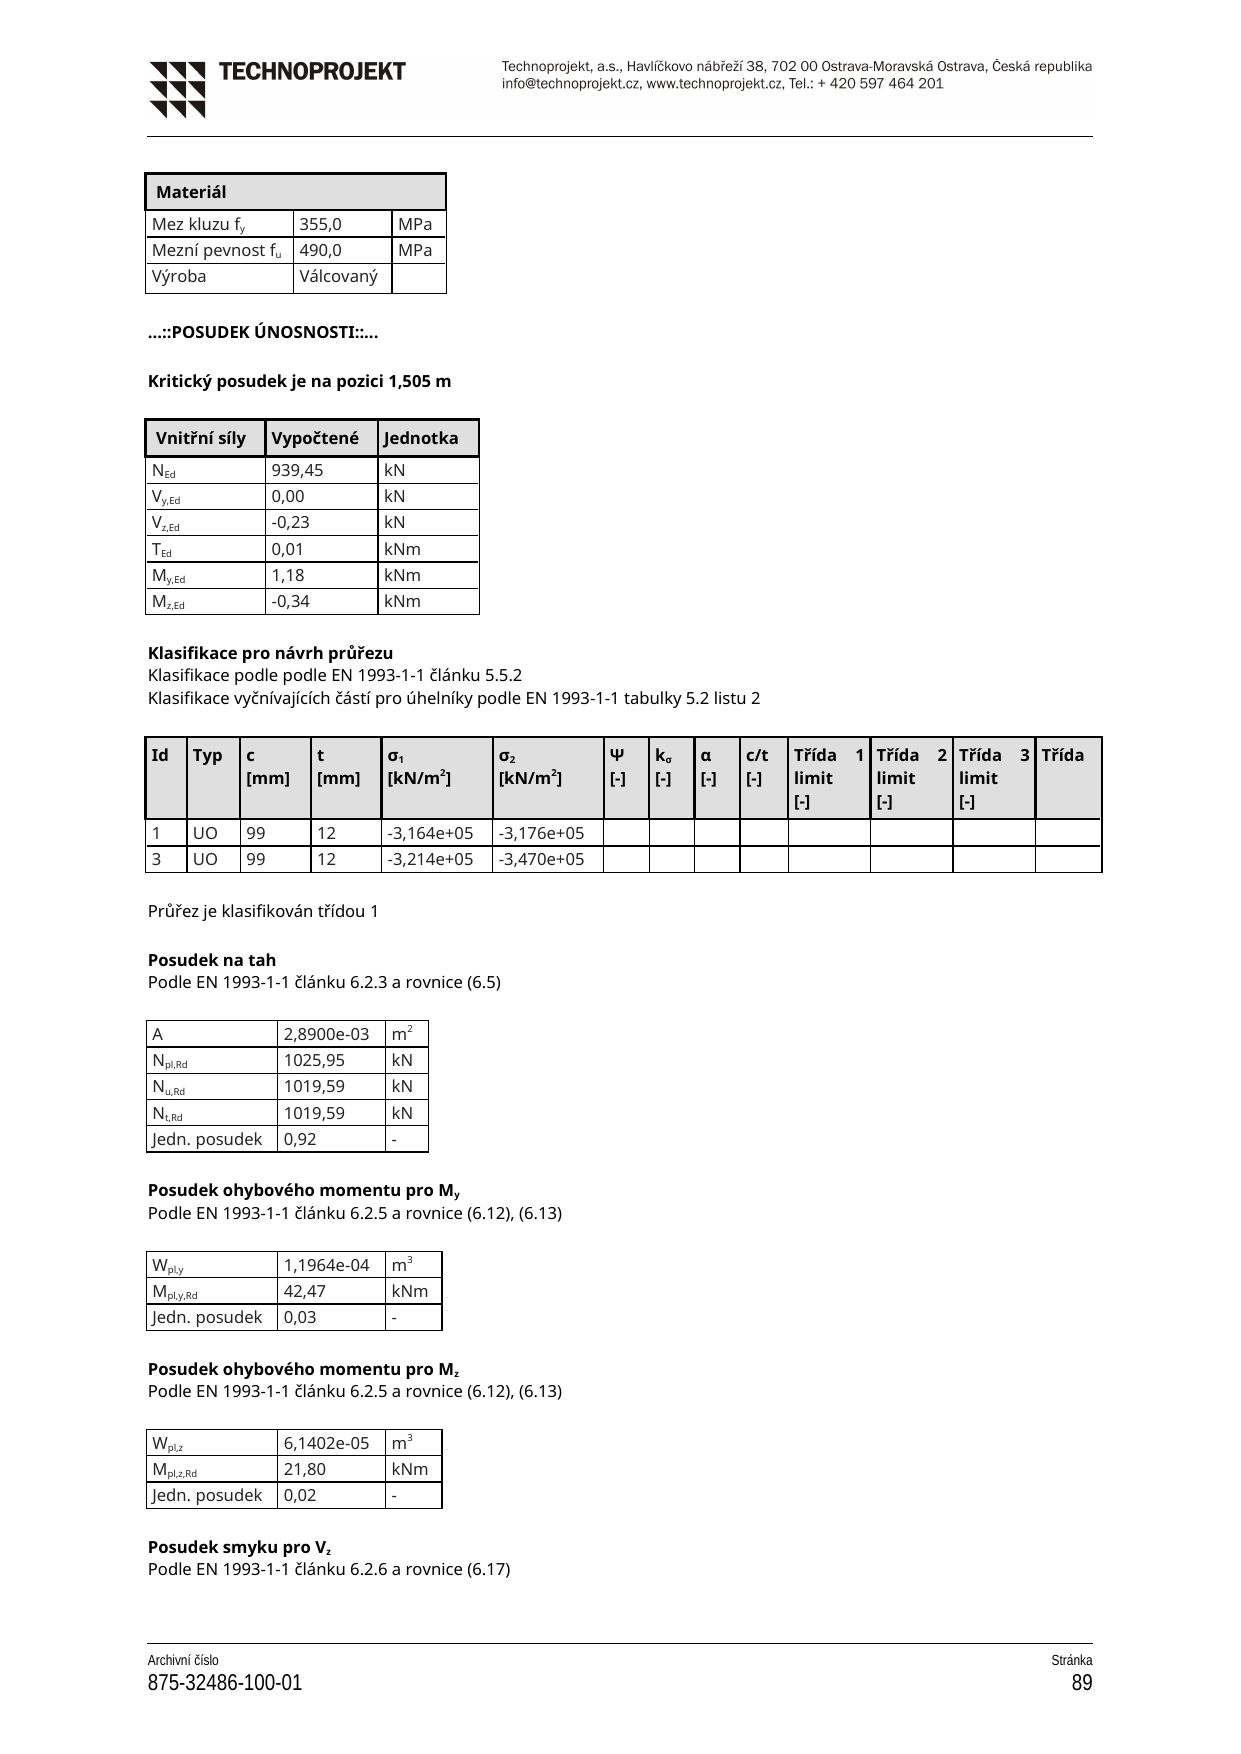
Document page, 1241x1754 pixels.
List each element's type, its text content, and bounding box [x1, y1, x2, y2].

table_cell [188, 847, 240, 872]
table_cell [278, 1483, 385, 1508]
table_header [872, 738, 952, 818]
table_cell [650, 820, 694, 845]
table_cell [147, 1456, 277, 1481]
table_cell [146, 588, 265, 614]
picture [148, 59, 1092, 120]
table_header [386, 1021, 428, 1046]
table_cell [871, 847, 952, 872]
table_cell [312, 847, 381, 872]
text Podle EN 1993-1-1 článku 6.2.5 a rovnice (6.12), (6.13) [148, 1380, 1093, 1402]
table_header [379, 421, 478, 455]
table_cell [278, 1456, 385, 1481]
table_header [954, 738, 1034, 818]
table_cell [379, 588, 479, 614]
text ...::POSUDEK ÚNOSNOSTI::... [148, 320, 1093, 343]
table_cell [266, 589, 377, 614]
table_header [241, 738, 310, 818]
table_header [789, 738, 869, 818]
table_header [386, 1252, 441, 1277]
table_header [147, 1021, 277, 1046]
text Podle EN 1993-1-1 článku 6.2.5 a rovnice (6.12), (6.13) [148, 1202, 1093, 1224]
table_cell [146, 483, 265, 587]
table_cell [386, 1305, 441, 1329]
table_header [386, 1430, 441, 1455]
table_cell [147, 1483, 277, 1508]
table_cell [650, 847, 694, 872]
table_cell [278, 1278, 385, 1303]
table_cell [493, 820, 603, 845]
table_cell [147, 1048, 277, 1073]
text Kritický posudek je na pozici 1,505 m [148, 369, 1093, 392]
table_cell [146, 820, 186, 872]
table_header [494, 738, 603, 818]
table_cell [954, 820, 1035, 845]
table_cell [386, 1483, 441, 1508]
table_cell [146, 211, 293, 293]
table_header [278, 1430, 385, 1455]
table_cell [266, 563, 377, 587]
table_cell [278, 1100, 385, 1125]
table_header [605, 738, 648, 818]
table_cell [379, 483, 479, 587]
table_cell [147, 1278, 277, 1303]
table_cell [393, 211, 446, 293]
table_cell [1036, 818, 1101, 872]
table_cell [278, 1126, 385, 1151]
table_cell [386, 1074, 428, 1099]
text Podle EN 1993-1-1 článku 6.2.3 a rovnice (6.5) [148, 971, 1093, 994]
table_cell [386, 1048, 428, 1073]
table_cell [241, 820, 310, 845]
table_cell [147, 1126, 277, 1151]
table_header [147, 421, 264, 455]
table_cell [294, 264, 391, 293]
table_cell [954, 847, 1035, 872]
text Posudek na tah [148, 948, 1093, 971]
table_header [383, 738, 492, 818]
text Posudek ohybového momentu pro Mz [148, 1357, 1093, 1380]
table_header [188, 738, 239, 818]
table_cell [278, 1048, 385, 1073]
text Klasifikace podle podle EN 1993-1-1 článku 5.5.2 [148, 664, 1093, 687]
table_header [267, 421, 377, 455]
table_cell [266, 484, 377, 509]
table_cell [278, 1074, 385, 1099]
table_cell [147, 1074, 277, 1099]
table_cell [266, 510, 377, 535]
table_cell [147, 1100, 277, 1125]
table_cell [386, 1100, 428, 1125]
text Posudek ohybového momentu pro My [148, 1179, 1093, 1202]
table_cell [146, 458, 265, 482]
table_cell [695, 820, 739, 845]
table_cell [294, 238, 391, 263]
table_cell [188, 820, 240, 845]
text Průřez je klasifikován třídou 1 [148, 899, 1093, 922]
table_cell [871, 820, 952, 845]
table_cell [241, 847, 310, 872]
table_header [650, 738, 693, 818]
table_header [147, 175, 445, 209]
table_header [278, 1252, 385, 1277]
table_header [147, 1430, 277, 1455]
text Klasifikace vyčnívajících částí pro úhelníky podle EN 1993-1-1 tabulky 5.2 listu 2 [148, 687, 1093, 709]
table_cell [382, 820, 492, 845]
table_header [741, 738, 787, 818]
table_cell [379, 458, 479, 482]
text Klasifikace pro návrh průřezu [148, 641, 1093, 664]
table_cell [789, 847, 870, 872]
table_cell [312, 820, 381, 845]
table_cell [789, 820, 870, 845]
text Posudek smyku pro Vz [148, 1535, 1093, 1558]
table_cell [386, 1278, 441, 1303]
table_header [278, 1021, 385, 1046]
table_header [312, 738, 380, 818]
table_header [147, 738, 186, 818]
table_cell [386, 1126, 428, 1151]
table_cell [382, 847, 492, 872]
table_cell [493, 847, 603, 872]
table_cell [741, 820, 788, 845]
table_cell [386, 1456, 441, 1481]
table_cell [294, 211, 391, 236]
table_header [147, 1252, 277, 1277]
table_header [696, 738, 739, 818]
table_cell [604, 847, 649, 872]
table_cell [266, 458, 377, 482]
text Podle EN 1993-1-1 článku 6.2.6 a rovnice (6.17) [148, 1558, 1093, 1581]
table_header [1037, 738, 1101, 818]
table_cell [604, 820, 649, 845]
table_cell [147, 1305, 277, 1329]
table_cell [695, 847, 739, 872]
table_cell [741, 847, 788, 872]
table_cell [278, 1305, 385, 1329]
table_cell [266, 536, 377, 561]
